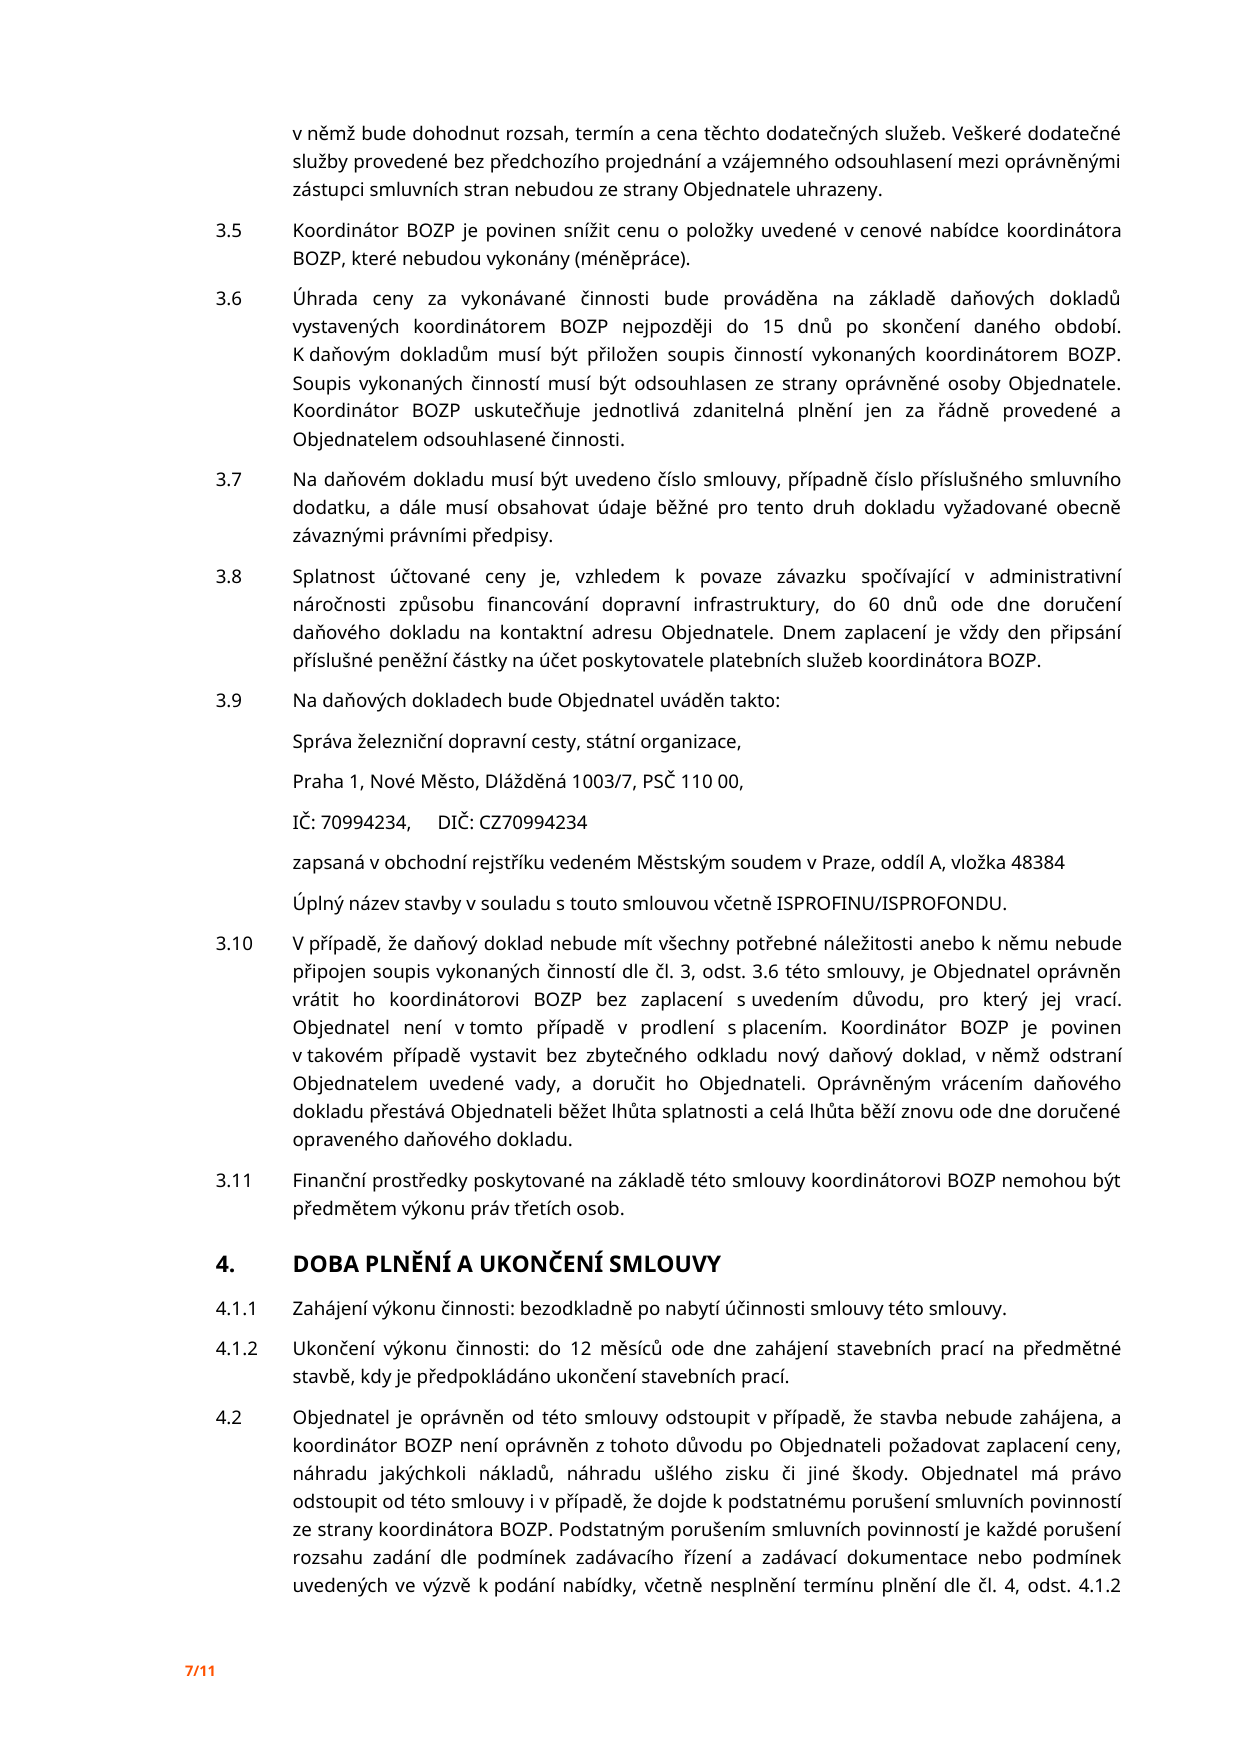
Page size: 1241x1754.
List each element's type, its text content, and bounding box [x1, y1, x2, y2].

text DOBA PLNĚNÍ A UKONČENÍ SMLOUVY [216, 1248, 1122, 1279]
text Úplný název stavby v souladu s touto smlouvou včetně ISPROFINU/ISPROFONDU. [275, 890, 1122, 916]
text Finanční prostředky poskytované na základě této smlouvy koordinátorovi BOZP nemohou být předmětem výkonu práv třetích osob. [216, 1167, 1122, 1221]
text Úhrada ceny za vykonávané činnosti bude prováděna na základě daňových dokladů vystavených koordinátorem BOZP nejpozději do 15 dnů po skončení daného období. K daňovým dokladům musí být přiložen soupis činností vykonaných koordinátorem BOZP. Soupis vykonaných činností musí být odsouhlasen ze strany oprávněné osoby Objednatele. Koordinátor BOZP uskutečňuje jednotlivá zdanitelná plnění jen za řádně provedené a Objednatelem odsouhlasené činnosti. [216, 286, 1122, 451]
text V případě, že daňový doklad nebude mít všechny potřebné náležitosti anebo k němu nebude připojen soupis vykonaných činností dle čl. 3, odst. 3.6 této smlouvy, je Objednatel oprávněn vrátit ho koordinátorovi BOZP bez zaplacení s uvedením důvodu, pro který jej vrací. Objednatel není v tomto případě v prodlení s placením. Koordinátor BOZP je povinen v takovém případě vystavit bez zbytečného odkladu nový daňový doklad, v němž odstraní Objednatelem uvedené vady, a doručit ho Objednateli. Oprávněným vrácením daňového dokladu přestává Objednateli běžet lhůta splatnosti a celá lhůta běží znovu ode dne doručené opraveného daňového dokladu. [216, 931, 1122, 1152]
text Na daňových dokladech bude Objednatel uváděn takto: [216, 687, 1122, 713]
text Správa železniční dopravní cesty, státní organizace, [275, 728, 1122, 753]
text Koordinátor BOZP je povinen snížit cenu o položky uvedené v cenové nabídce koordinátora BOZP, které nebudou vykonány (méněpráce). [216, 217, 1122, 271]
text Ukončení výkonu činnosti: do 12 měsíců ode dne zahájení stavebních prací na předmětné stavbě, kdy je předpokládáno ukončení stavebních prací. [216, 1336, 1122, 1389]
text Praha 1, Nové Město, Dlážděná 1003/7, PSČ 110 00, [275, 768, 1122, 794]
text Zahájení výkonu činnosti: bezodkladně po nabytí účinnosti smlouvy této smlouvy. [216, 1295, 1122, 1321]
text IČ: 70994234, DIČ: CZ70994234 [275, 809, 1122, 834]
text Na daňovém dokladu musí být uvedeno číslo smlouvy, případně číslo příslušného smluvního dodatku, a dále musí obsahovat údaje běžné pro tento druh dokladu vyžadované obecně závaznými právními předpisy. [216, 466, 1122, 548]
text zapsaná v obchodní rejstříku vedeném Městským soudem v Praze, oddíl A, vložka 48384 [289, 849, 1122, 875]
text Splatnost účtované ceny je, vzhledem k povaze závazku spočívající v administrativní náročnosti způsobu financování dopravní infrastruktury, do 60 dnů ode dne doručení daňového dokladu na kontaktní adresu Objednatele. Dnem zaplacení je vždy den připsání příslušné peněžní částky na účet poskytovatele platebních služeb koordinátora BOZP. [216, 563, 1122, 672]
